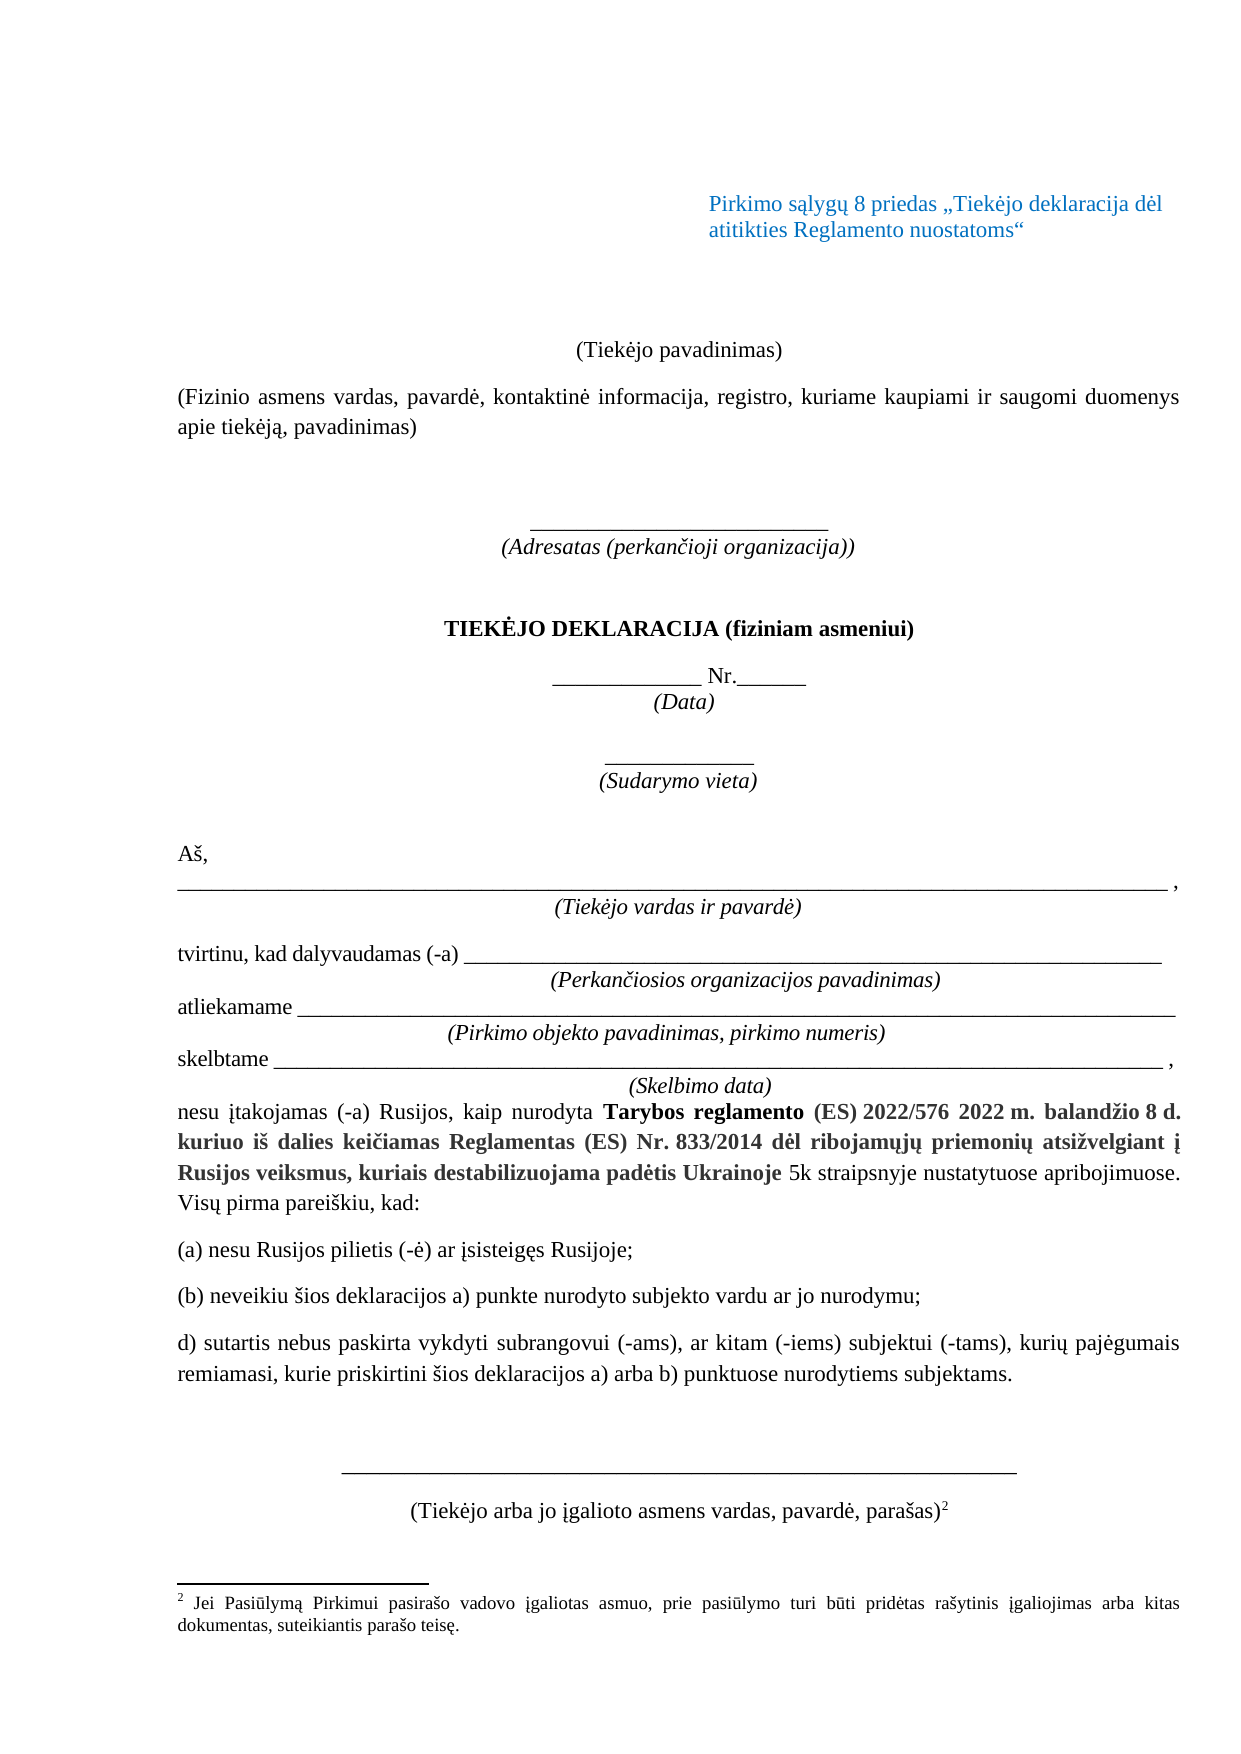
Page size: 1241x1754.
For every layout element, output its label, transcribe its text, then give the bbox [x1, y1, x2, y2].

text nesu įtakojamas (-a) Rusijos, kaip nurodyta Tarybos reglamento (ES) 2022/576 2022 m. balandžio 8 d. kuriuo iš dalies keičiamas Reglamentas (ES) Nr. 833/2014 dėl ribojamųjų priemonių atsižvelgiant į Rusijos veiksmus, kuriais destabilizuojama padėtis Ukrainoje 5k straipsnyje nustatytuose apribojimuose. Visų pirma pareiškiu, kad: [177, 1155, 1181, 1215]
text skelbtame _______________________________________________________________________________ , [177, 1045, 1181, 1072]
text (a) nesu Rusijos pilietis (-ė) ar įsisteigęs Rusijoje; [177, 1236, 1181, 1262]
text (Pirkimo objekto pavadinimas, pirkimo numeris) [312, 1019, 1181, 1045]
text __________________________ [177, 507, 1181, 533]
subtitle Pirkimo sąlygų 8 priedas „Tiekėjo deklaracija dėl atitikties Reglamento nuostatoms“ [709, 190, 1181, 242]
text (Adresatas (perkančioji organizacija)) [177, 533, 1181, 560]
text (Sudarymo vieta) [177, 767, 1181, 793]
text (Skelbimo data) [177, 1072, 1181, 1098]
text (Perkančiosios organizacijos pavadinimas) [177, 966, 1181, 993]
text TIEKĖJO DEKLARACIJA (fiziniam asmeniui) [177, 615, 1181, 641]
text d) sutartis nebus paskirta vykdyti subrangovui (-ams), ar kitam (-iems) subjektui (-tams), kurių pajėgumais remiamasi, kurie priskirtini šios deklaracijos a) arba b) punktuose nurodytiems subjektams. [177, 1329, 1181, 1386]
text (Fizinio asmens vardas, pavardė, kontaktinė informacija, registro, kuriame kaupiami ir saugomi duomenys apie tiekėją, pavadinimas) [177, 383, 1181, 439]
text _____________ Nr.______ [177, 662, 1181, 688]
text Aš, ________________________________________________________________________________________ , [177, 840, 1181, 893]
text (Tiekėjo pavadinimas) [177, 336, 1181, 362]
text nesu įtakojamas (-a) Rusijos, kaip nurodyta Tarybos reglamento (ES) 2022/576 2022 m. balandžio 8 d. kuriuo iš dalies keičiamas Reglamentas (ES) Nr. 833/2014 dėl ribojamųjų priemonių atsižvelgiant į Rusijos veiksmus, kuriais destabilizuojama padėtis Ukrainoje 5k straipsnyje nustatytuose apribojimuose. Visų pirma pareiškiu, kad: [177, 1098, 1181, 1128]
text _____________ [177, 741, 1181, 767]
text ______________________________________________________ [177, 1448, 1181, 1477]
text atliekamame ______________________________________________________________________________ [177, 993, 1181, 1019]
text (b) neveikiu šios deklaracijos a) punkte nurodyto subjekto vardu ar jo nurodymu; [177, 1282, 1181, 1309]
text (Tiekėjo vardas ir pavardė) [177, 893, 1181, 919]
text (Data) [177, 688, 1181, 714]
text (Tiekėjo arba jo įgalioto asmens vardas, pavardė, parašas) [177, 1498, 1181, 1524]
text tvirtinu, kad dalyvaudamas (-a) ______________________________________________________________ [177, 940, 1181, 966]
